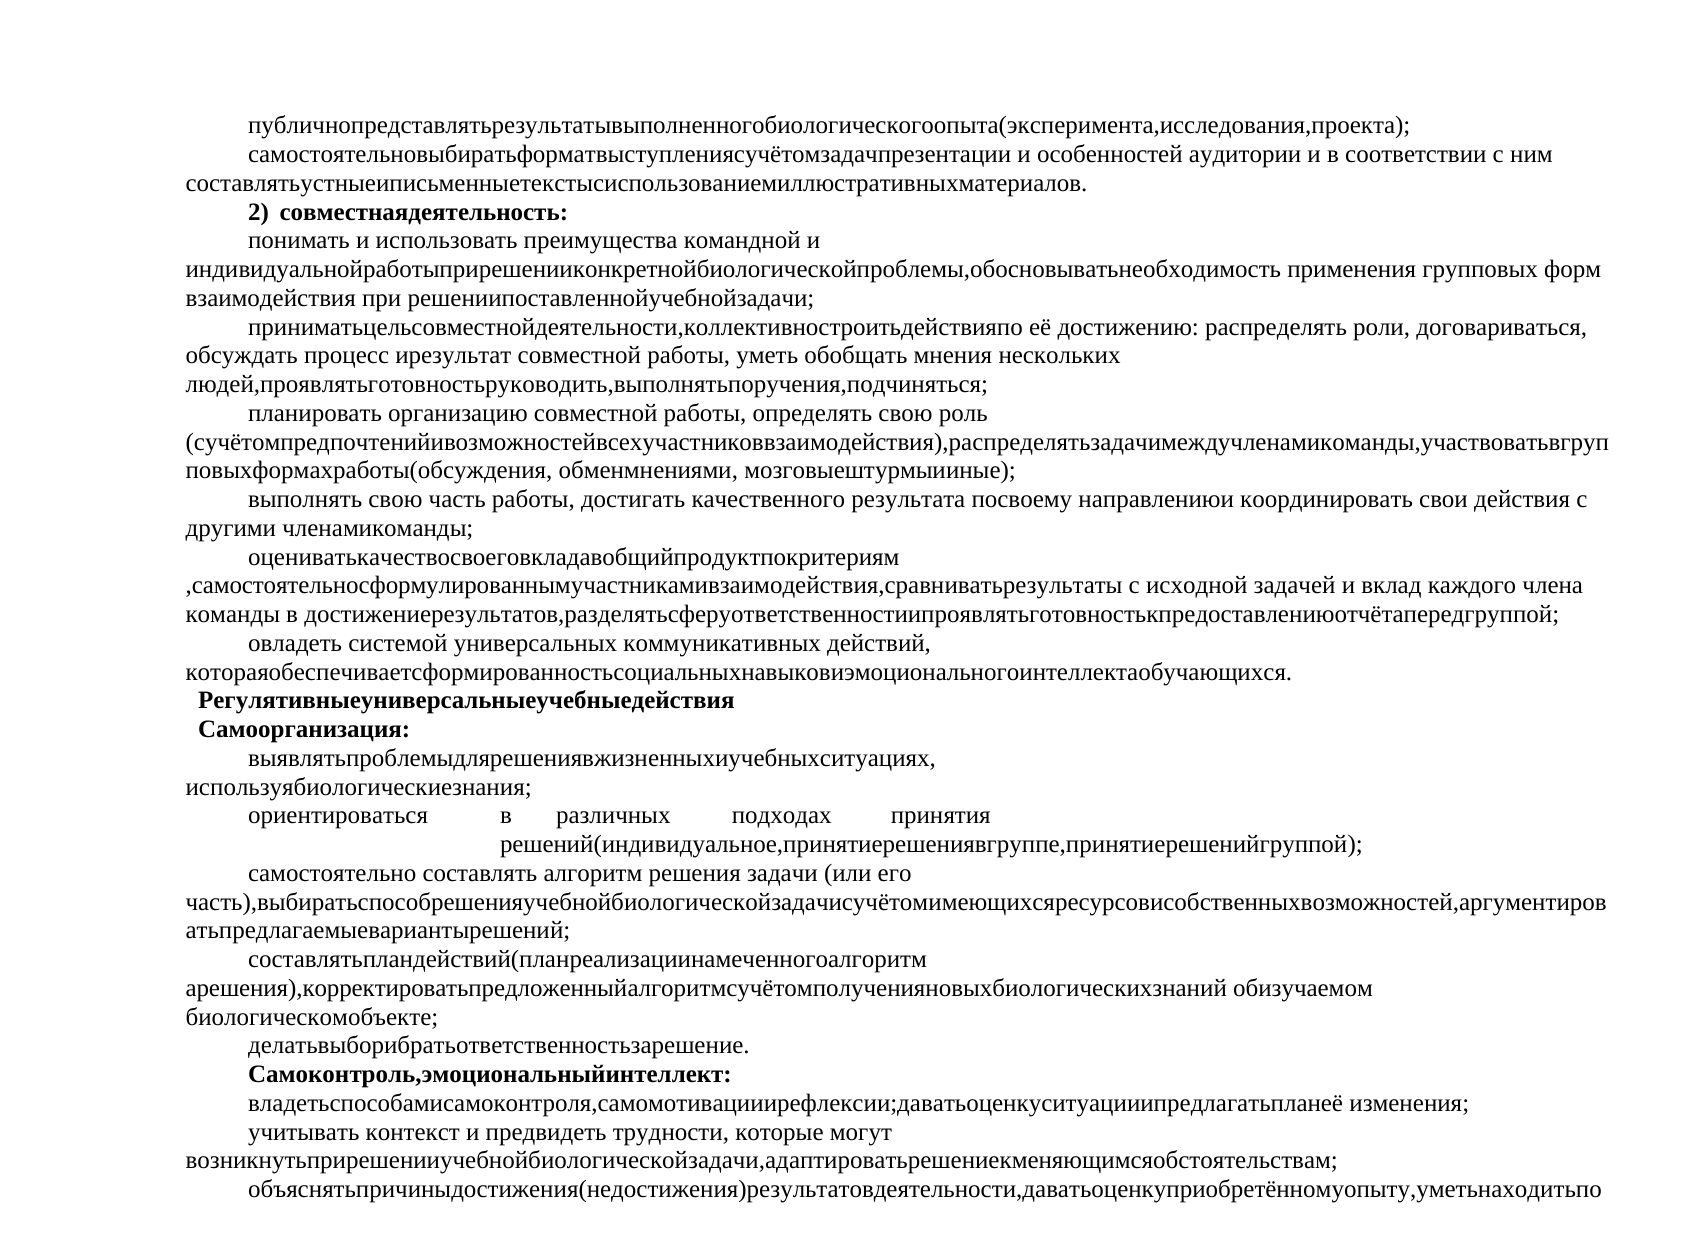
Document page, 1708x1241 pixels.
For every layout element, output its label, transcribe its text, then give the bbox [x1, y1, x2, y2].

text оцениватькачествосвоеговкладавобщийпродуктпокритериям,самостоятельносформулированнымучастникамивзаимодействия,сравниватьрезультаты с исходной задачей и вклад каждого члена команды в достижениерезультатов,разделятьсферуответственностиипроявлятьготовностькпредоставлениюотчётапередгруппой; [185, 542, 1611, 628]
text Самоорганизация: [198, 714, 1296, 743]
list совместнаядеятельность: [248, 197, 1630, 225]
text планировать организацию совместной работы, определять свою роль (сучётомпредпочтенийивозможностейвсехучастниковвзаимодействия),распределятьзадачимеждучленамикоманды,участвоватьвгрупповыхформахработы(обсуждения, обменмнениями, мозговыештурмыииные); [185, 398, 1610, 484]
text выполнять свою часть работы, достигать качественного результата посвоему направлениюи координировать свои действия с другими членамикоманды; [185, 484, 1609, 542]
text самостоятельно составлять алгоритм решения задачи (или его часть),выбиратьспособрешенияучебнойбиологическойзадачисучётомимеющихсяресурсовисобственныхвозможностей,аргументироватьпредлагаемыевариантырешений; [185, 858, 1609, 944]
text ориентироваться в различных подходах принятия решений(индивидуальное,принятиерешениявгруппе,принятиерешенийгруппой); [185, 800, 1610, 858]
text Регулятивныеуниверсальныеучебныедействия [198, 685, 1296, 714]
text делатьвыборибратьответственностьзарешение. [248, 1030, 1630, 1059]
text приниматьцельсовместнойдеятельности,коллективностроитьдействияпо её достижению: распределять роли, договариваться, обсуждать процесс ирезультат совместной работы, уметь обобщать мнения нескольких людей,проявлятьготовностьруководить,выполнятьпоручения,подчиняться; [185, 312, 1610, 398]
text владетьспособамисамоконтроля,самомотивацииирефлексии;даватьоценкуситуацииипредлагатьпланеё изменения; [248, 1088, 1492, 1117]
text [185, 1174, 1610, 1203]
text понимать и использовать преимущества командной и индивидуальнойработыприрешенииконкретнойбиологическойпроблемы,обосновыватьнеобходимость применения групповых форм взаимодействия при решениипоставленнойучебнойзадачи; [185, 225, 1610, 312]
text используябиологическиезнания; [185, 772, 1630, 800]
text составлятьпландействий(планреализациинамеченногоалгоритмарешения),корректироватьпредложенныйалгоритмсучётомполученияновыхбиологическихзнаний обизучаемом биологическомобъекте; [185, 944, 1610, 1030]
text Самоконтроль,эмоциональныйинтеллект: [248, 1059, 1630, 1088]
text овладеть системой универсальных коммуникативных действий, котораяобеспечиваетсформированностьсоциальныхнавыковиэмоциональногоинтеллектаобучающихся. [185, 628, 1609, 685]
text учитывать контекст и предвидеть трудности, которые могут возникнутьприрешенииучебнойбиологическойзадачи,адаптироватьрешениекменяющимсяобстоятельствам; [185, 1117, 1610, 1174]
text публичнопредставлятьрезультатывыполненногобиологическогоопыта(эксперимента,исследования,проекта); [185, 110, 1609, 139]
text самостоятельновыбиратьформатвыступлениясучётомзадачпрезентации и особенностей аудитории и в соответствии с ним составлятьустныеиписьменныетекстысиспользованиемиллюстративныхматериалов. [185, 139, 1610, 197]
text выявлятьпроблемыдлярешениявжизненныхиучебныхситуациях, [248, 743, 1630, 772]
